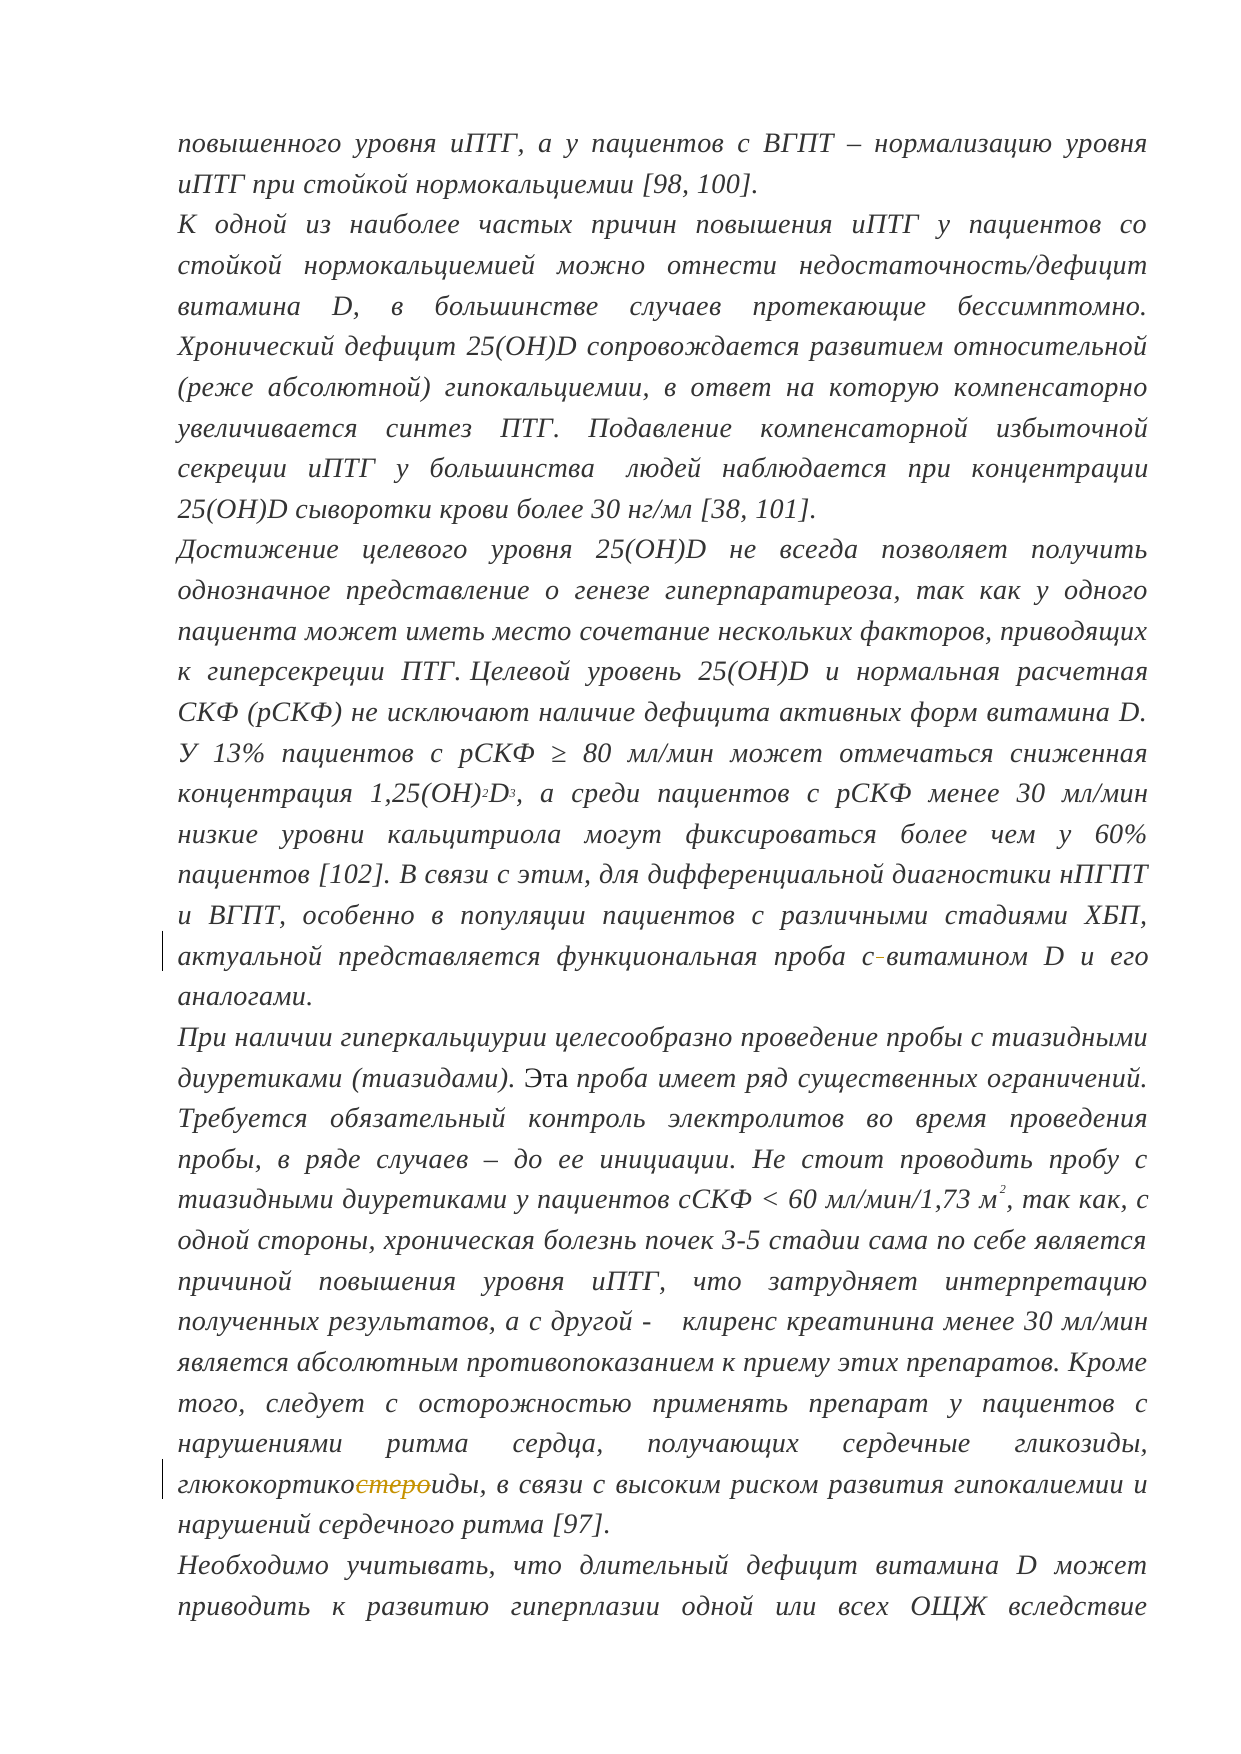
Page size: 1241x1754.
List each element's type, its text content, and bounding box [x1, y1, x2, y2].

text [177, 1540, 1152, 1621]
text Достижение целевого уровня 25(ОН)D не всегда позволяет получить однозначное представление о генезе гиперпаратиреоза, так как у одного пациента может иметь место сочетание нескольких факторов, приводящих к гиперсекреции ПТГ. Целевой уровень 25(OH)D и нормальная расчетная СКФ (рСКФ) не исключают наличие дефицита активных форм витамина D. У 13% пациентов с рСКФ ≥ 80 мл/мин может отмечаться сниженная концентрация 1,25(ОН)2D3, а среди пациентов с рСКФ менее 30 мл/мин низкие уровни кальцитриола могут фиксироваться более чем у 60% пациентов [102]. В связи с этим, для дифференциальной диагностики нПГПТ и ВГПТ, особенно в популяции пациентов с различными стадиями ХБП, актуальной представляется функциональная проба свитамином D и его аналогами. [177, 524, 1152, 1012]
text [177, 118, 1152, 199]
text К одной из наиболее частых причин повышения иПТГ у пациентов со стойкой нормокальциемией можно отнести недостаточность/дефицит витамина D, в большинстве случаев протекающие бессимптомно. Хронический дефицит 25(ОН)D сопровождается развитием относительной (реже абсолютной) гипокальциемии, в ответ на которую компенсаторно увеличивается синтез ПТГ. Подавление компенсаторной избыточной секреции иПТГ у большинства людей наблюдается при концентрации 25(ОН)D сыворотки крови более 30 нг/мл [38, 101]. [177, 199, 1152, 524]
text При наличии гиперкальциурии целесообразно проведение пробы с тиазидными диуретиками (тиазидами). Эта проба имеет ряд существенных ограничений. Требуется обязательный контроль электролитов во время проведения пробы, в ряде случаев – до ее инициации. Не стоит проводить пробу с тиазидными диуретиками у пациентов сСКФ < 60 мл/мин/1,73 м2, так как, с одной стороны, хроническая болезнь почек 3-5 стадии сама по себе является причиной повышения уровня иПТГ, что затрудняет интерпретацию полученных результатов, а с другой - клиренс креатинина менее 30 мл/мин является абсолютным противопоказанием к приему этих препаратов. Кроме того, следует с осторожностью применять препарат у пациентов с нарушениями ритма сердца, получающих сердечные гликозиды, глюкокортикоиды, в связи с высоким риском развития гипокалиемии и нарушений сердечного ритма [97]. [177, 1012, 1152, 1540]
